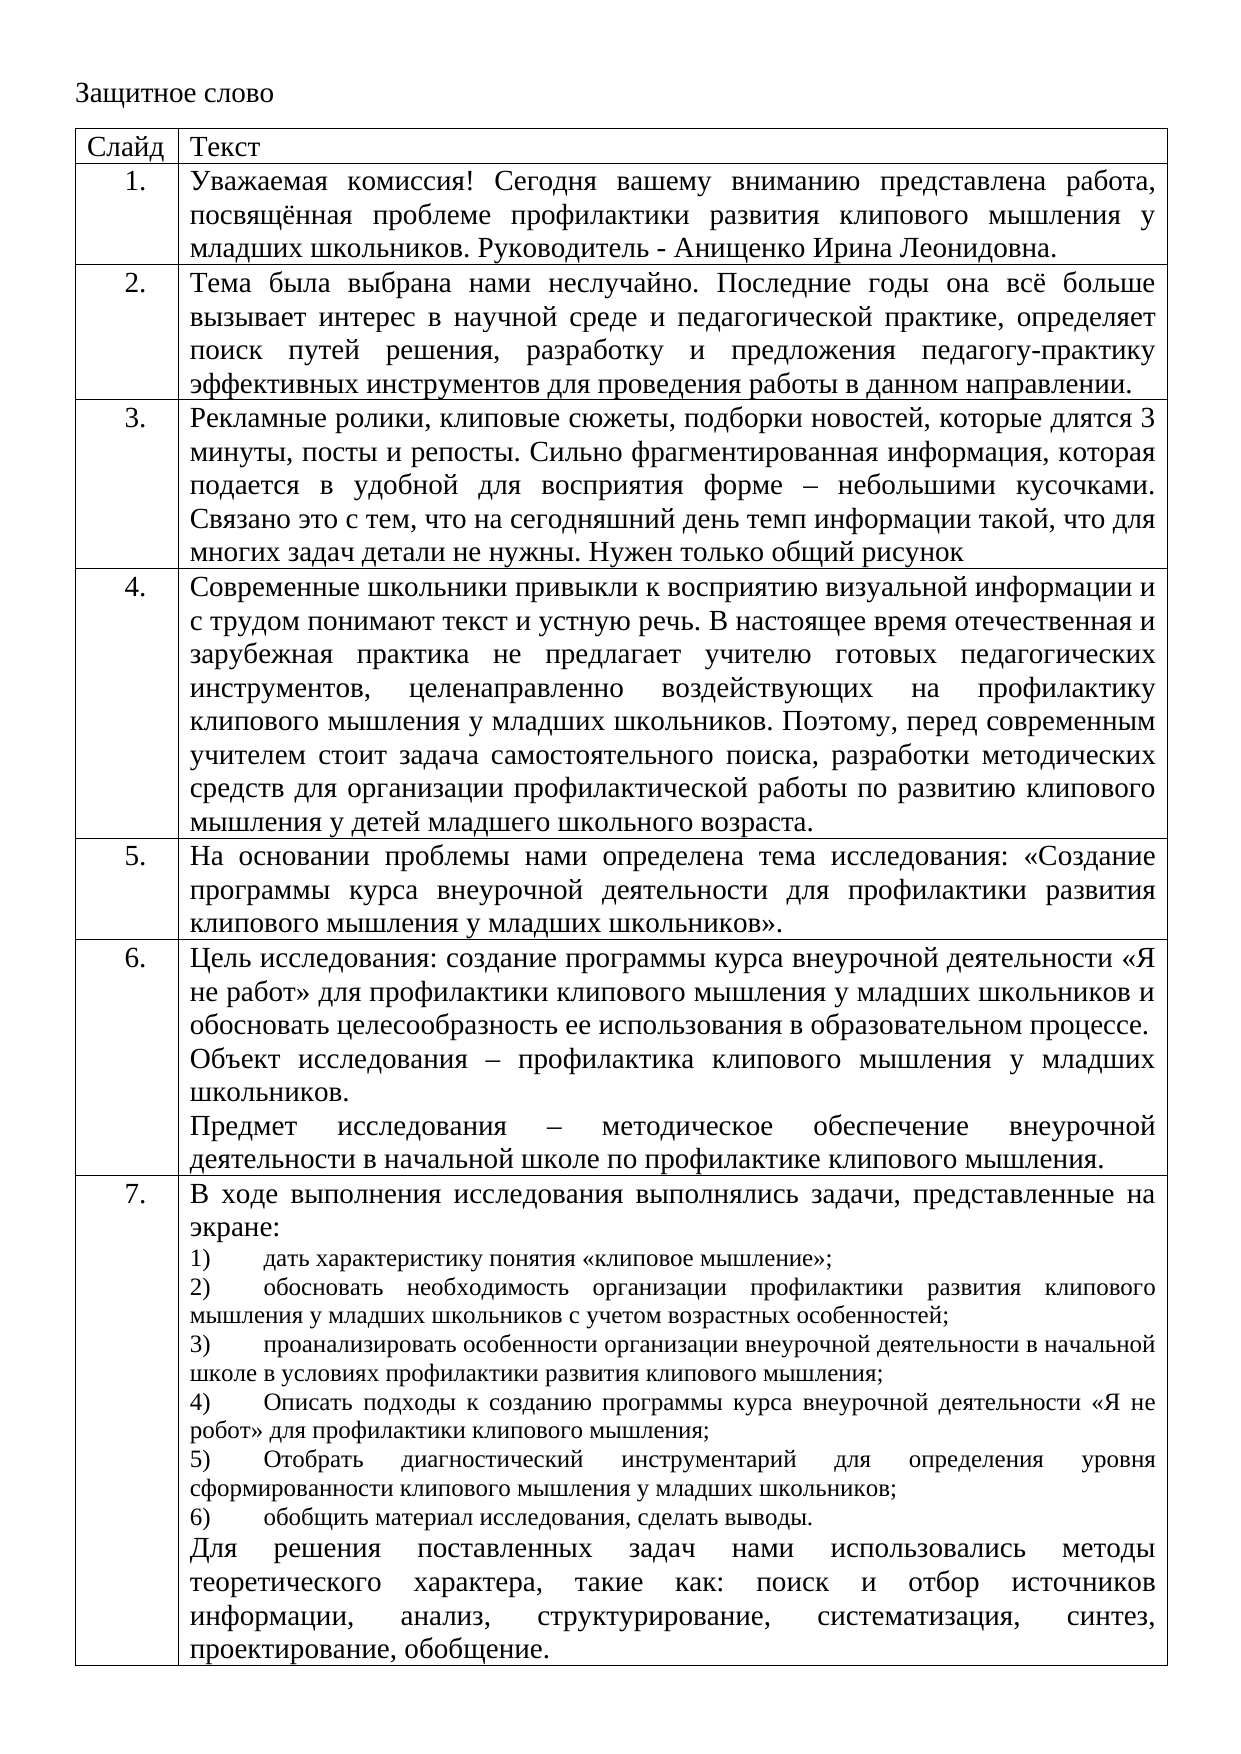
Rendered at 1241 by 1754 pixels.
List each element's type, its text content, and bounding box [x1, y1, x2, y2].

table_cell В ходе выполнения исследования выполнялись задачи, представленные на экране: 1) дать характеристику понятия «клиповое мышление»; 2) обосновать необходимость организации профилактики развития клипового мышления у младших школьников с учетом возрастных особенностей; 3) проанализировать особенности организации внеурочной деятельности в начальной школе в условиях профилактики развития клипового мышления; 4) Описать подходы к созданию программы курса внеурочной деятельности «Я не робот» для профилактики клипового мышления; 5) Отобрать диагностический инструментарий для определения уровня сформированности клипового мышления у младших школьников; 6) обобщить материал исследования, сделать выводы. Для решения поставленных задач нами использовались методы теоретического характера, такие как: поиск и отбор источников информации, анализ, структурирование, систематизация, синтез, проектирование, обобщение. [179, 1176, 1167, 1665]
table_cell На основании проблемы нами определена тема исследования: «Создание программы курса внеурочной деятельности для профилактики развития клипового мышления у младших школьников». [179, 839, 1167, 939]
table_cell [76, 839, 178, 939]
table_cell [76, 164, 178, 264]
table_header Слайд [76, 129, 178, 162]
table_cell [76, 265, 178, 399]
table_cell [76, 940, 178, 1175]
text Защитное слово [75, 75, 1165, 108]
table_cell Уважаемая комиссия! Сегодня вашему вниманию представлена работа, посвящённая проблеме профилактики развития клипового мышления у младших школьников. Руководитель - Анищенко Ирина Леонидовна. [179, 164, 1167, 264]
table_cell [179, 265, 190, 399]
table_cell [76, 400, 178, 568]
table_cell [76, 569, 178, 837]
table_cell [76, 1176, 178, 1665]
table_cell Цель исследования: создание программы курса внеурочной деятельности «Я не работ» для профилактики клипового мышления у младших школьников и обосновать целесообразность ее использования в образовательном процессе. Объект исследования – профилактика клипового мышления у младших школьников. Предмет исследования – методическое обеспечение внеурочной деятельности в начальной школе по профилактике клипового мышления. [179, 940, 1167, 1175]
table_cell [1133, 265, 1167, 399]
table_cell Рекламные ролики, клиповые сюжеты, подборки новостей, которые длятся 3 минуты, посты и репосты. Сильно фрагментированная информация, которая подается в удобной для восприятия форме – небольшими кусочками. Связано это с тем, что на сегодняшний день темп информации такой, что для многих задач детали не нужны. Нужен только общий рисунок [179, 400, 1167, 568]
table_header Текст [179, 129, 1167, 162]
table_cell Современные школьники привыкли к восприятию визуальной информации и с трудом понимают текст и устную речь. В настоящее время отечественная и зарубежная практика не предлагает учителю готовых педагогических инструментов, целенаправленно воздействующих на профилактику клипового мышления у младших школьников. Поэтому, перед современным учителем стоит задача самостоятельного поиска, разработки методических средств для организации профилактической работы по развитию клипового мышления у детей младшего школьного возраста. [179, 569, 1167, 837]
